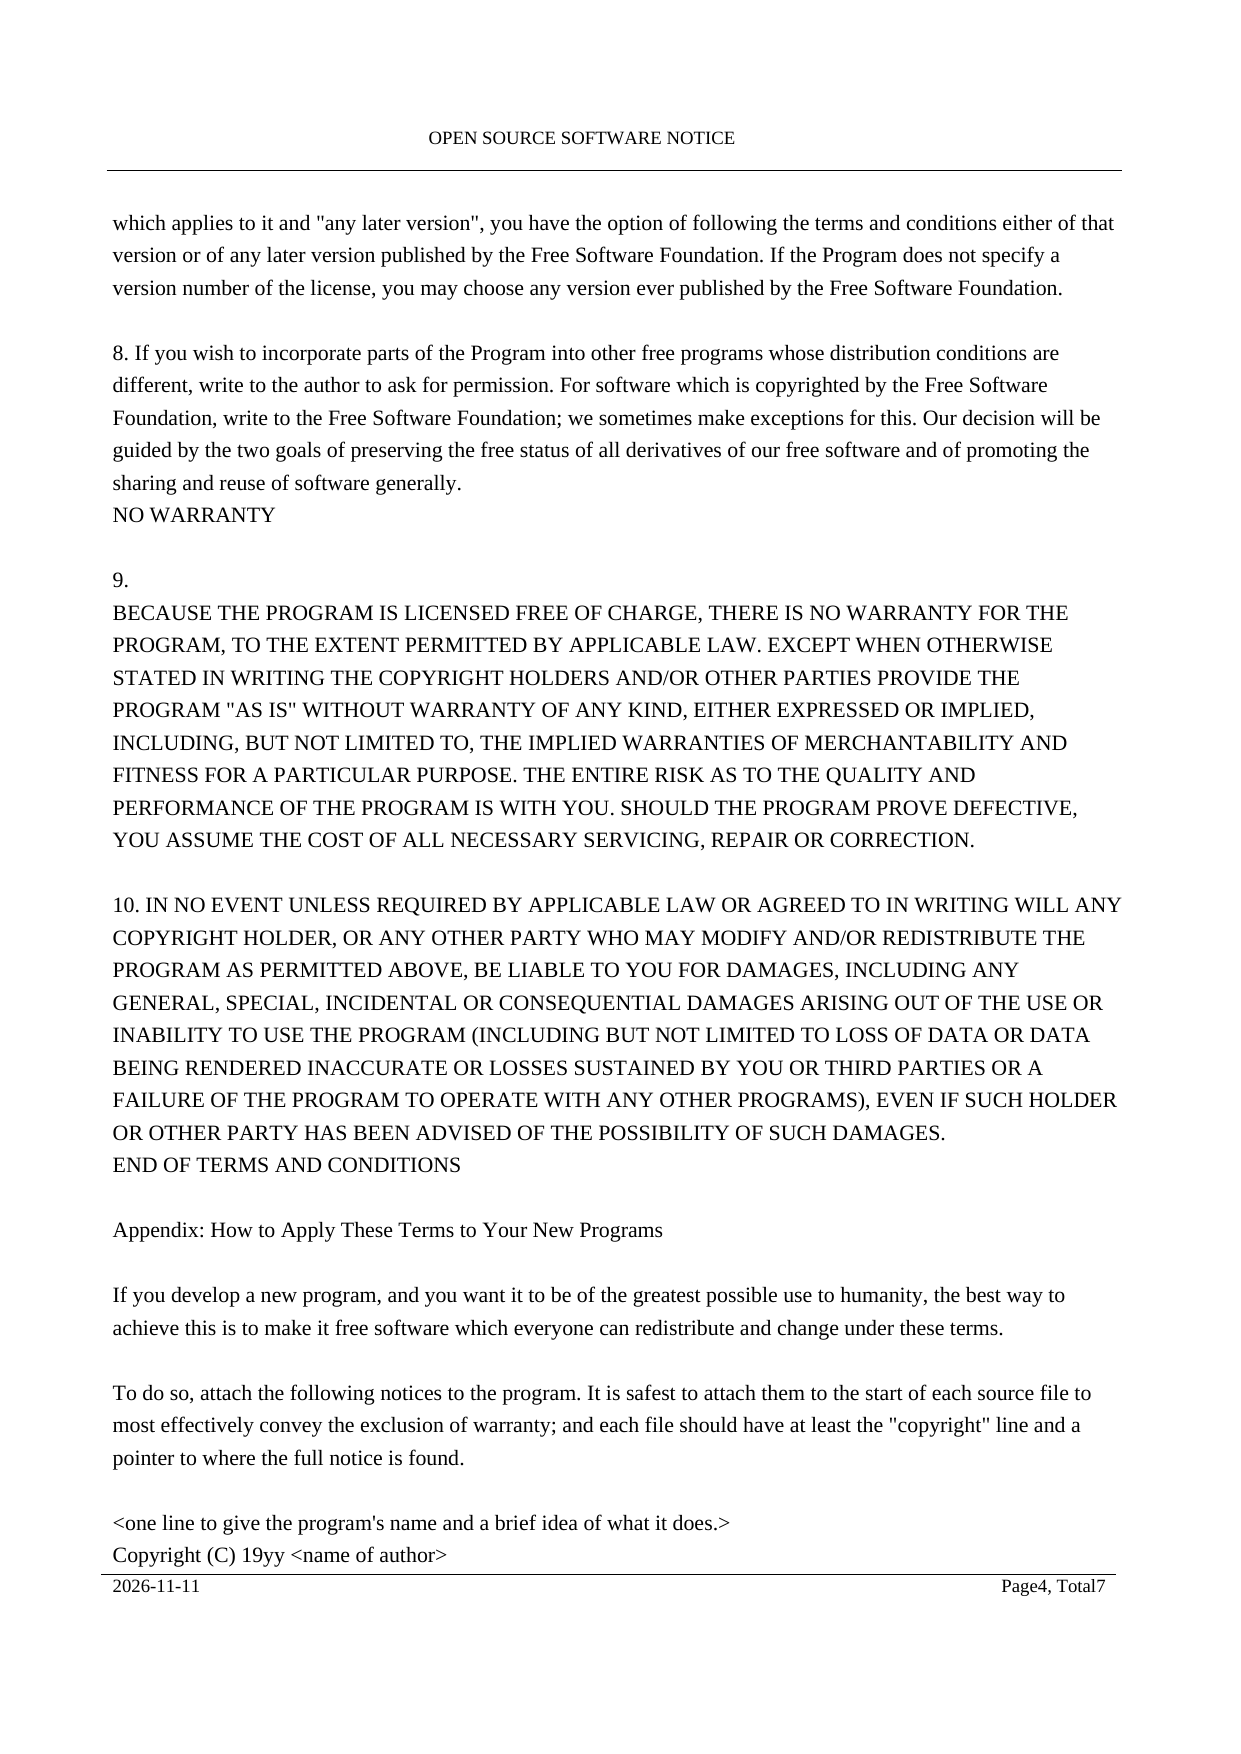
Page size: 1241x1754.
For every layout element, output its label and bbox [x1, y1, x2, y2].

text [112, 206, 1128, 1571]
